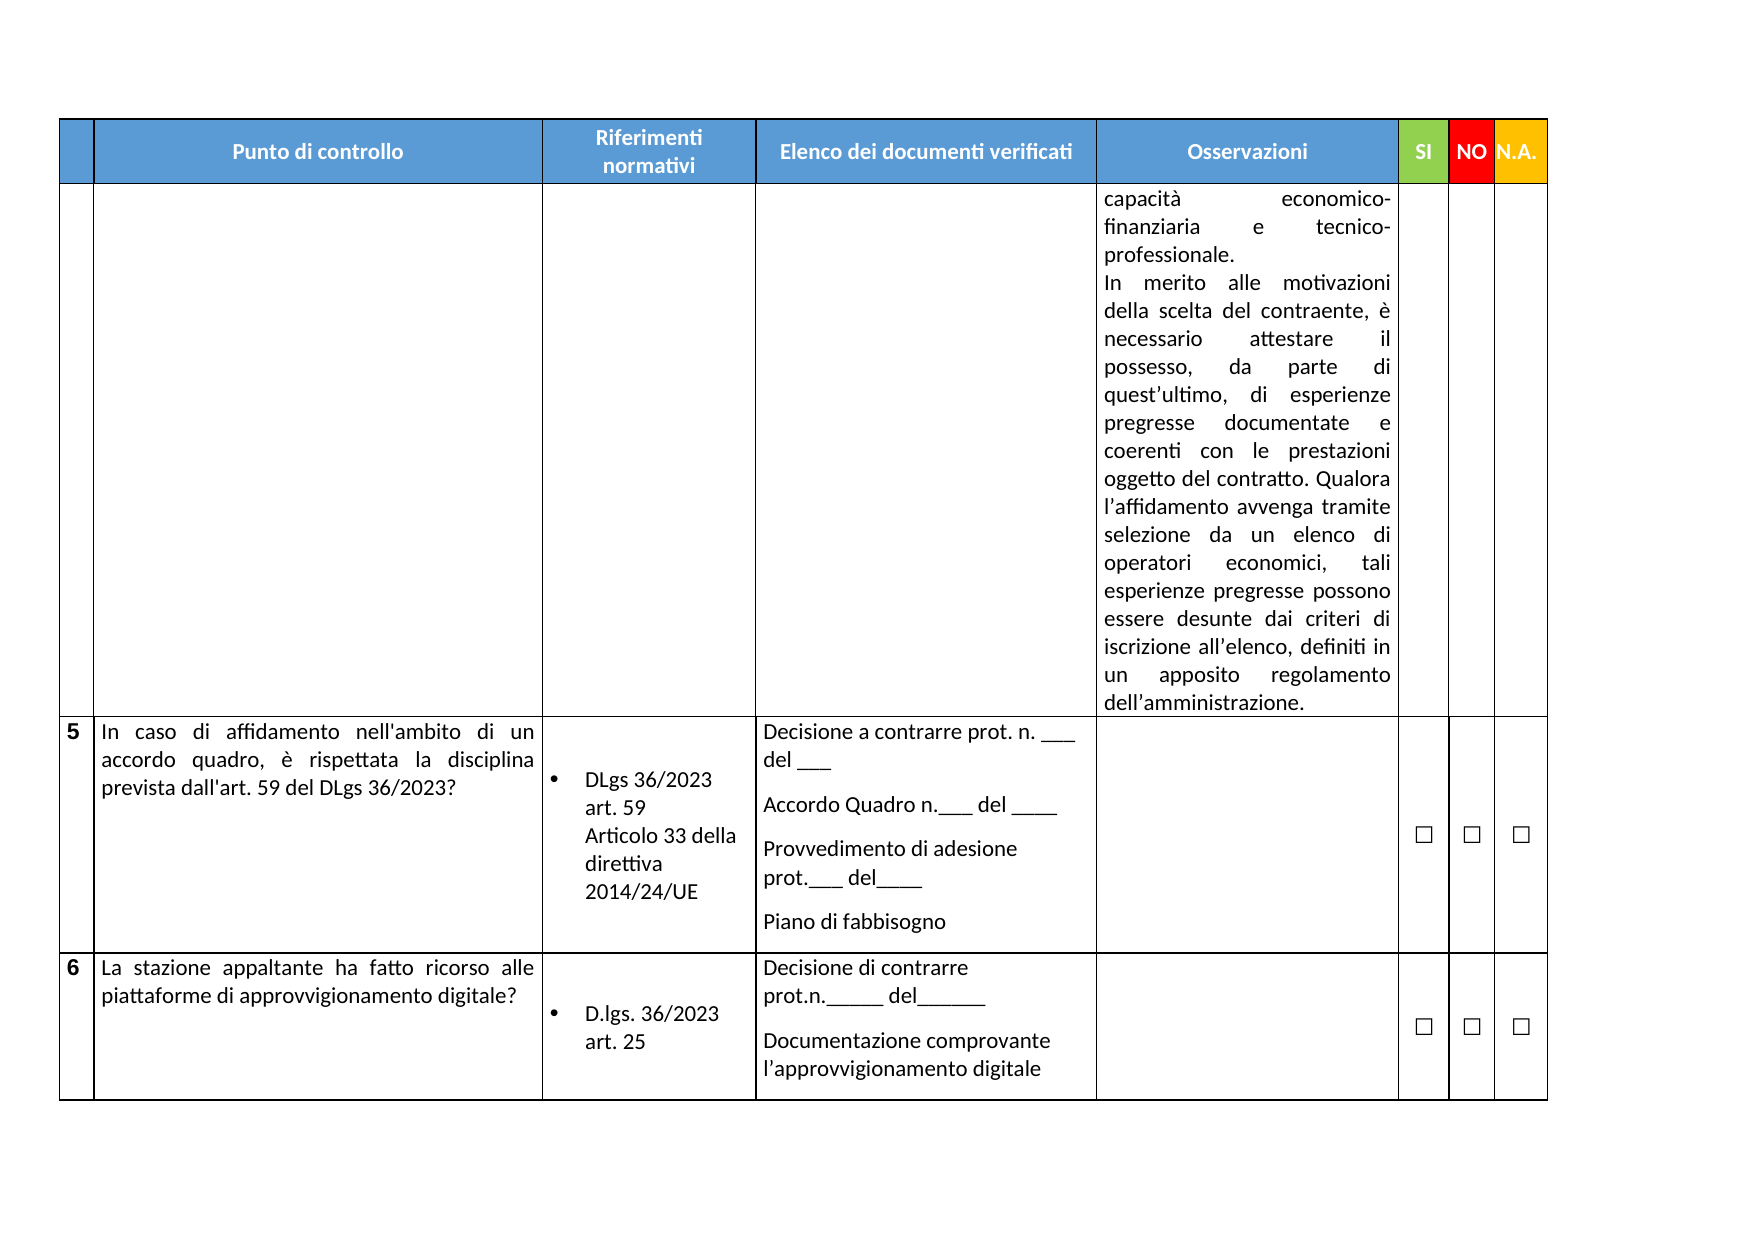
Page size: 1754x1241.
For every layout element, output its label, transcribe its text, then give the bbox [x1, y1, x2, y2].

table_cell D.lgs. 36/2023 art. 25 [543, 954, 755, 1099]
table_cell DLgs 36/2023 art. 59 Articolo 33 della direttiva 2014/24/UE [543, 717, 755, 952]
table_cell [60, 184, 93, 716]
table_cell [1097, 954, 1398, 1099]
table_cell [60, 717, 93, 952]
table_cell [1495, 184, 1547, 716]
table_header SI [1399, 120, 1448, 183]
table_cell In caso di affidamento nell'ambito di un accordo quadro, è rispettata la disciplina prevista dall'art. 59 del DLgs 36/2023? [95, 717, 542, 952]
table_cell [1097, 717, 1398, 952]
table_cell La stazione appaltante ha fatto ricorso alle piattaforme di approvvigionamento digitale? [95, 954, 542, 1099]
table_cell [1399, 717, 1448, 952]
table_header N.A. [1495, 120, 1547, 183]
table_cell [1097, 184, 1398, 716]
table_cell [543, 184, 755, 716]
table_header Riferimenti normativi [543, 120, 755, 183]
table_header NO [1450, 120, 1494, 183]
table_cell [1495, 954, 1547, 1099]
table_cell Decisione di contrarre prot.n._____ del______ Documentazione comprovante l’approvvigionamento digitale [757, 954, 1096, 1099]
table_cell [60, 954, 93, 1099]
table_header Punto di controllo [95, 120, 542, 183]
table_cell [1495, 717, 1547, 952]
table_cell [94, 184, 542, 716]
table_cell [1449, 184, 1494, 716]
table_header [60, 120, 93, 183]
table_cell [756, 184, 1096, 716]
table_cell [1450, 717, 1494, 952]
table_cell [1450, 954, 1494, 1099]
table_cell [1399, 184, 1448, 716]
table_header Elenco dei documenti verificati [757, 120, 1096, 183]
table_cell [1399, 954, 1448, 1099]
table_header Osservazioni [1097, 120, 1398, 183]
table_cell Decisione a contrarre prot. n. ___ del ___ Accordo Quadro n.___ del ____ Provvedimento di adesione prot.___ del____ Piano di fabbisogno [757, 717, 1096, 952]
